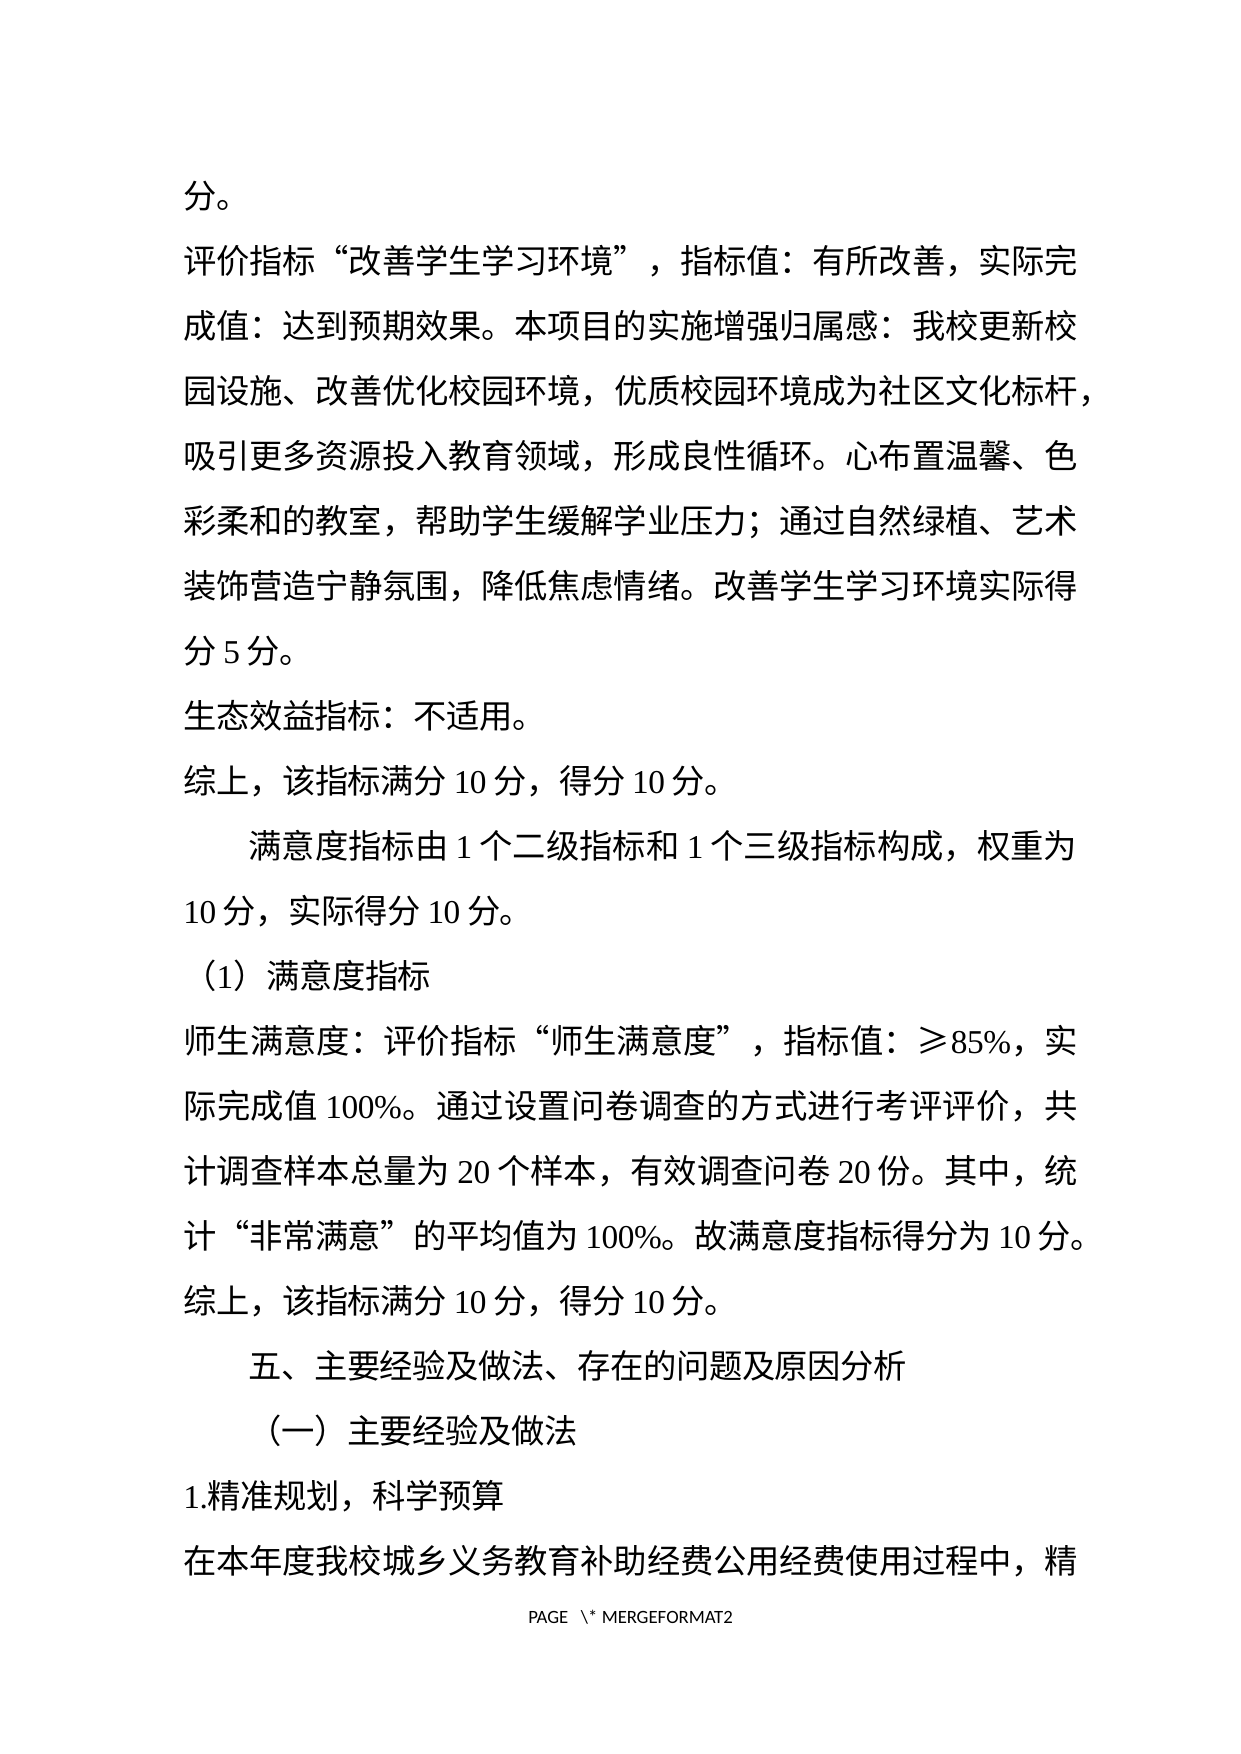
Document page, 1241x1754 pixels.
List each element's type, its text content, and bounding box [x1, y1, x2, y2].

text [183, 1397, 1078, 1592]
text 五、主要经验及做法、存在的问题及原因分析 [183, 1332, 1078, 1397]
text 满意度指标由1个二级指标和1个三级指标构成，权重为10分，实际得分10分。 （1）满意度指标 师生满意度：评价指标“师生满意度”，指标值：≥85%，实际完成值100%。通过设置问卷调查的方式进行考评评价，共计调查样本总量为20个样本，有效调查问卷20份。其中，统计“非常满意”的平均值为100%。故满意度指标得分为10分。 综上，该指标满分10分，得分10分。 [183, 812, 1078, 1332]
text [183, 162, 1078, 812]
